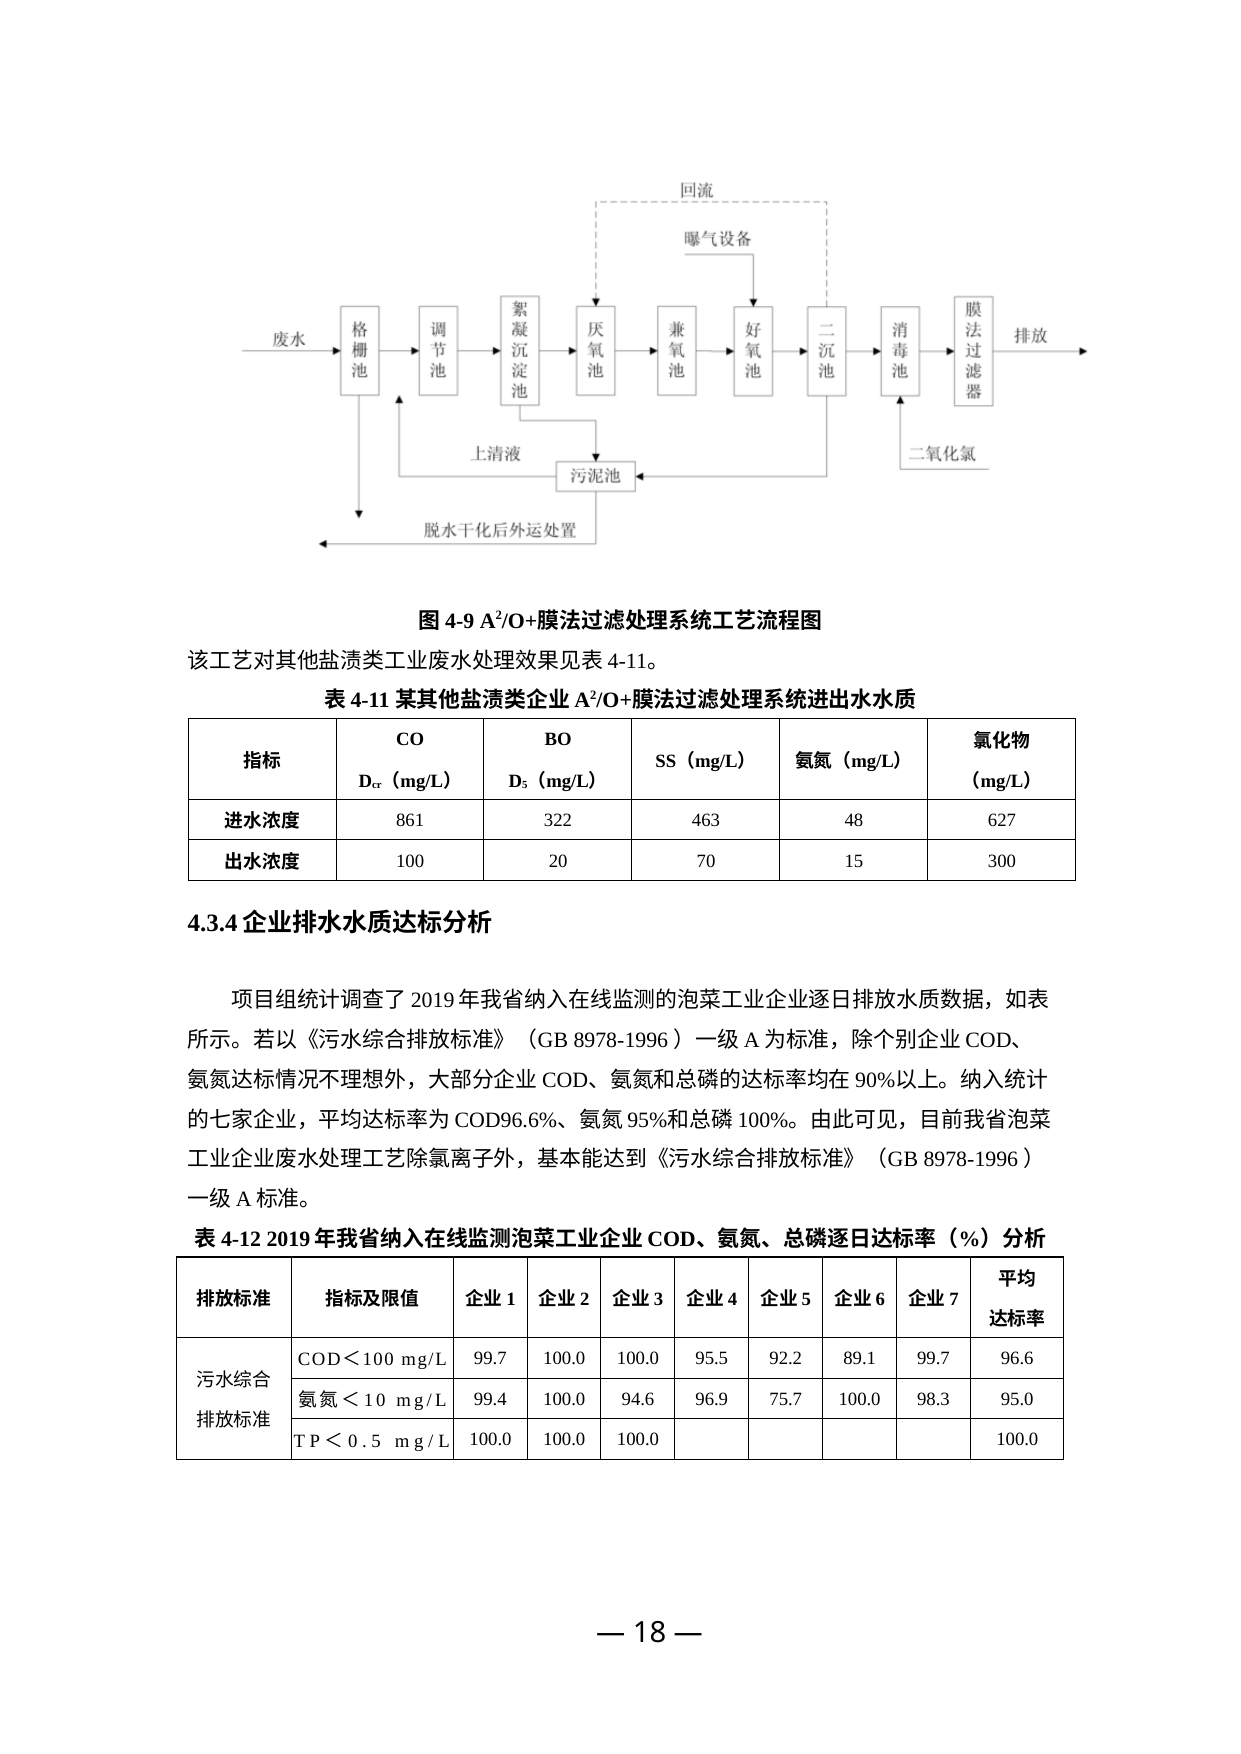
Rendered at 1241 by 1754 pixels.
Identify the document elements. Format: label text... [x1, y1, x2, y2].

table_cell [823, 1419, 896, 1459]
table_cell 99.7 [454, 1338, 527, 1377]
table_header 企业6 [823, 1258, 896, 1337]
table_header SS（mg/L） [632, 719, 779, 799]
table_cell 99.4 [454, 1379, 527, 1418]
table_header 企业5 [749, 1258, 822, 1337]
table_cell [675, 1419, 748, 1459]
table_cell 100.0 [823, 1379, 896, 1418]
table_cell 75.7 [749, 1379, 822, 1418]
table_cell 48 [780, 800, 927, 839]
table_cell 96.9 [675, 1379, 748, 1418]
table_header 平均 达标率 [971, 1258, 1063, 1337]
table_cell 322 [484, 800, 631, 839]
table_header 排放标准 [177, 1258, 291, 1337]
table_cell 100.0 [601, 1338, 674, 1377]
table_header 指标及限值 [292, 1258, 453, 1337]
table_cell 100.0 [528, 1419, 600, 1459]
table_cell 627 [928, 800, 1075, 839]
text 项目组统计调查了2019年我省纳入在线监测的泡菜工业企业逐日排放水质数据，如表所示。若以《污水综合排放标准》（GB 8978-1996 ）一级A为标准，除个别企业COD、氨氮达标情况不理想外，大部分企业COD、氨氮和总磷的达标率均在90%以上。纳入统计的七家企业，平均达标率为COD96.6%、氨氮95%和总磷100%。由此可见，目前我省泡菜工业企业废水处理工艺除氯离子外，基本能达到《污水综合排放标准》（GB 8978-1996 ）一级A标准。 [187, 978, 1053, 1217]
table_cell 95.5 [675, 1338, 748, 1377]
table_cell TP＜0.5 mg/L [292, 1419, 453, 1459]
table_header 企业2 [528, 1258, 600, 1337]
table_cell 95.0 [971, 1379, 1063, 1418]
table_cell 100.0 [971, 1419, 1063, 1459]
table_header 企业1 [454, 1258, 527, 1337]
table_cell 70 [632, 840, 779, 880]
table_cell 20 [484, 840, 631, 880]
table_cell 100.0 [528, 1338, 600, 1377]
table_cell 100 [337, 840, 483, 880]
table_cell 出水浓度 [189, 840, 336, 880]
table_cell [749, 1419, 822, 1459]
text 该工艺对其他盐渍类工业废水处理效果见表4-11。 [187, 639, 1053, 678]
picture [234, 167, 1100, 567]
table_cell 861 [337, 800, 483, 839]
table_cell 89.1 [823, 1338, 896, 1377]
table_cell 进水浓度 [189, 800, 336, 839]
table_header CODcr（mg/L） [337, 719, 483, 799]
table_cell 96.6 [971, 1338, 1063, 1377]
table_cell 100.0 [601, 1419, 674, 1459]
text 表4-11 某其他盐渍类企业A2/O+膜法过滤处理系统进出水水质 [187, 678, 1053, 718]
table_cell COD＜100 mg/L [292, 1338, 453, 1377]
text 表4-12 2019年我省纳入在线监测泡菜工业企业COD、氨氮、总磷逐日达标率（%）分析 [187, 1217, 1053, 1256]
table_cell 300 [928, 840, 1075, 880]
table_cell 15 [780, 840, 927, 880]
table_header BOD5（mg/L） [484, 719, 631, 799]
table_cell 98.3 [897, 1379, 970, 1418]
table_header 指标 [189, 719, 336, 799]
table_cell 463 [632, 800, 779, 839]
table_header 企业7 [897, 1258, 970, 1337]
table_cell 氨氮＜10 mg/L [292, 1379, 453, 1418]
table_header 氯化物（mg/L） [928, 719, 1075, 799]
table_cell 99.7 [897, 1338, 970, 1377]
table_header 企业3 [601, 1258, 674, 1337]
table_cell 100.0 [454, 1419, 527, 1459]
table_cell 94.6 [601, 1379, 674, 1418]
text 4.3.4企业排水水质达标分析 [187, 901, 1053, 941]
table_cell 92.2 [749, 1338, 822, 1377]
table_cell 污水综合排放标准 [177, 1338, 291, 1459]
table_header 企业4 [675, 1258, 748, 1337]
table_cell [897, 1419, 970, 1459]
table_header 氨氮（mg/L） [780, 719, 927, 799]
table_cell 100.0 [528, 1379, 600, 1418]
